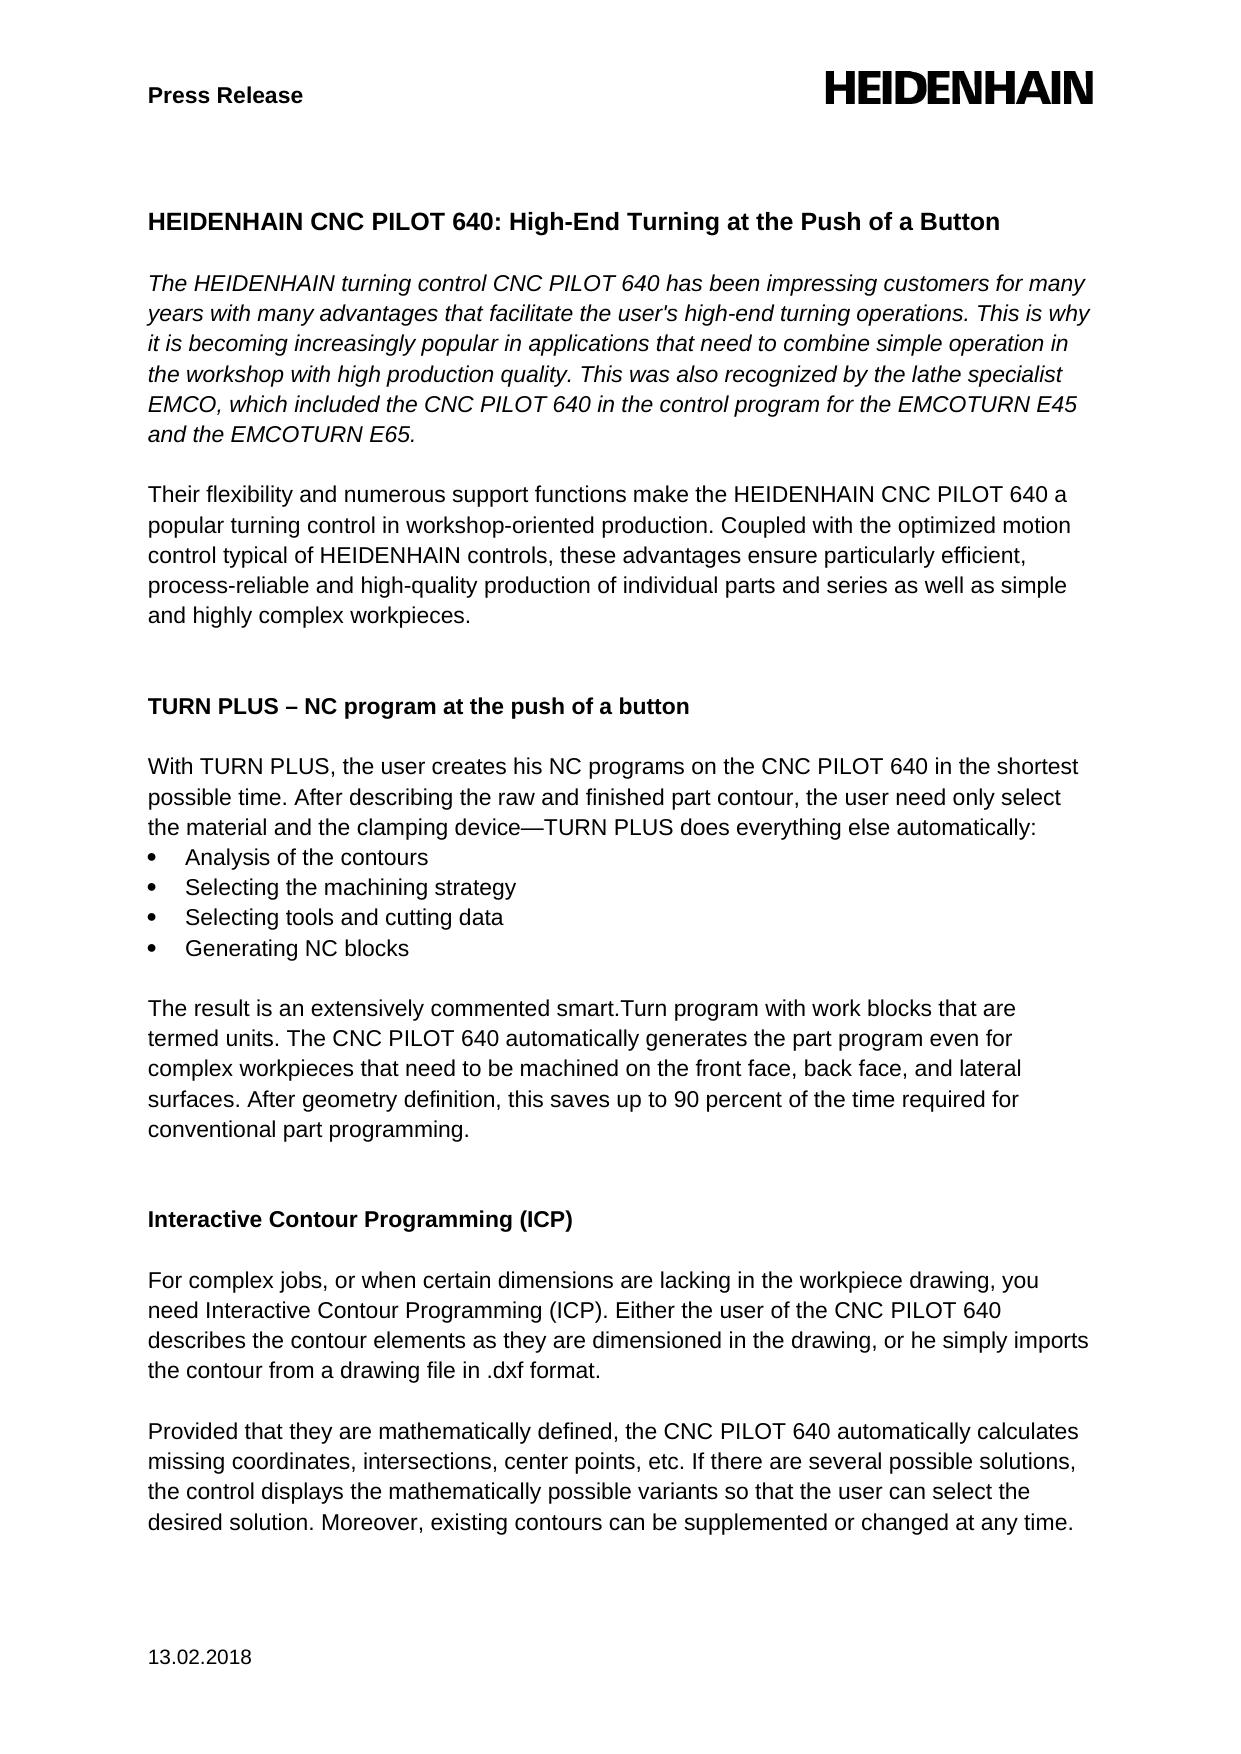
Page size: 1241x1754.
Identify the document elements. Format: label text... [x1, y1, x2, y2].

list Selecting the machining strategy [148, 874, 1092, 901]
text For complex jobs, or when certain dimensions are lacking in the workpiece drawing, you need Interactive Contour Programming (ICP). Either the user of the CNC PILOT 640 describes the contour elements as they are dimensioned in the drawing, or he simply imports the contour from a drawing file in .dxf format. [148, 1267, 1092, 1384]
text Provided that they are mathematically defined, the CNC PILOT 640 automatically calculates missing coordinates, intersections, center points, etc. If there are several possible solutions, the control displays the mathematically possible variants so that the user can select the desired solution. Moreover, existing contours can be supplemented or changed at any time. [148, 1418, 1092, 1535]
list Selecting tools and cutting data [148, 904, 1092, 931]
text The HEIDENHAIN turning control CNC PILOT 640 has been impressing customers for many years with many advantages that facilitate the user's high-end turning operations. This is why it is becoming increasingly popular in applications that need to combine simple operation in the workshop with high production quality. This was also recognized by the lathe specialist EMCO, which included the CNC PILOT 640 in the control program for the EMCOTURN E45 and the EMCOTURN E65. [148, 270, 1102, 447]
list Generating NC blocks [148, 934, 1092, 961]
text Their flexibility and numerous support functions make the HEIDENHAIN CNC PILOT 640 a popular turning control in workshop-oriented production. Coupled with the optimized motion control typical of HEIDENHAIN controls, these advantages ensure particularly efficient, process-reliable and high-quality production of individual parts and series as well as simple and highly complex workpieces. [148, 481, 1092, 629]
text The result is an extensively commented smart.Turn program with work blocks that are termed units. The CNC PILOT 640 automatically generates the part program even for complex workpieces that need to be machined on the front face, back face, and lateral surfaces. After geometry definition, this saves up to 90 percent of the time required for conventional part programming. [148, 995, 1092, 1142]
text TURN PLUS – NC program at the push of a button [148, 693, 1092, 719]
picture [825, 71, 1093, 104]
text HEIDENHAIN CNC PILOT 640: High-End Turning at the Push of a Button [148, 207, 1092, 236]
text Interactive Contour Programming (ICP) [148, 1206, 1092, 1233]
list Analysis of the contours [148, 844, 1092, 870]
text With TURN PLUS, the user creates his NC programs on the CNC PILOT 640 in the shortest possible time. After describing the raw and finished part contour, the user need only select the material and the clamping device—TURN PLUS does everything else automatically: [148, 753, 1092, 840]
